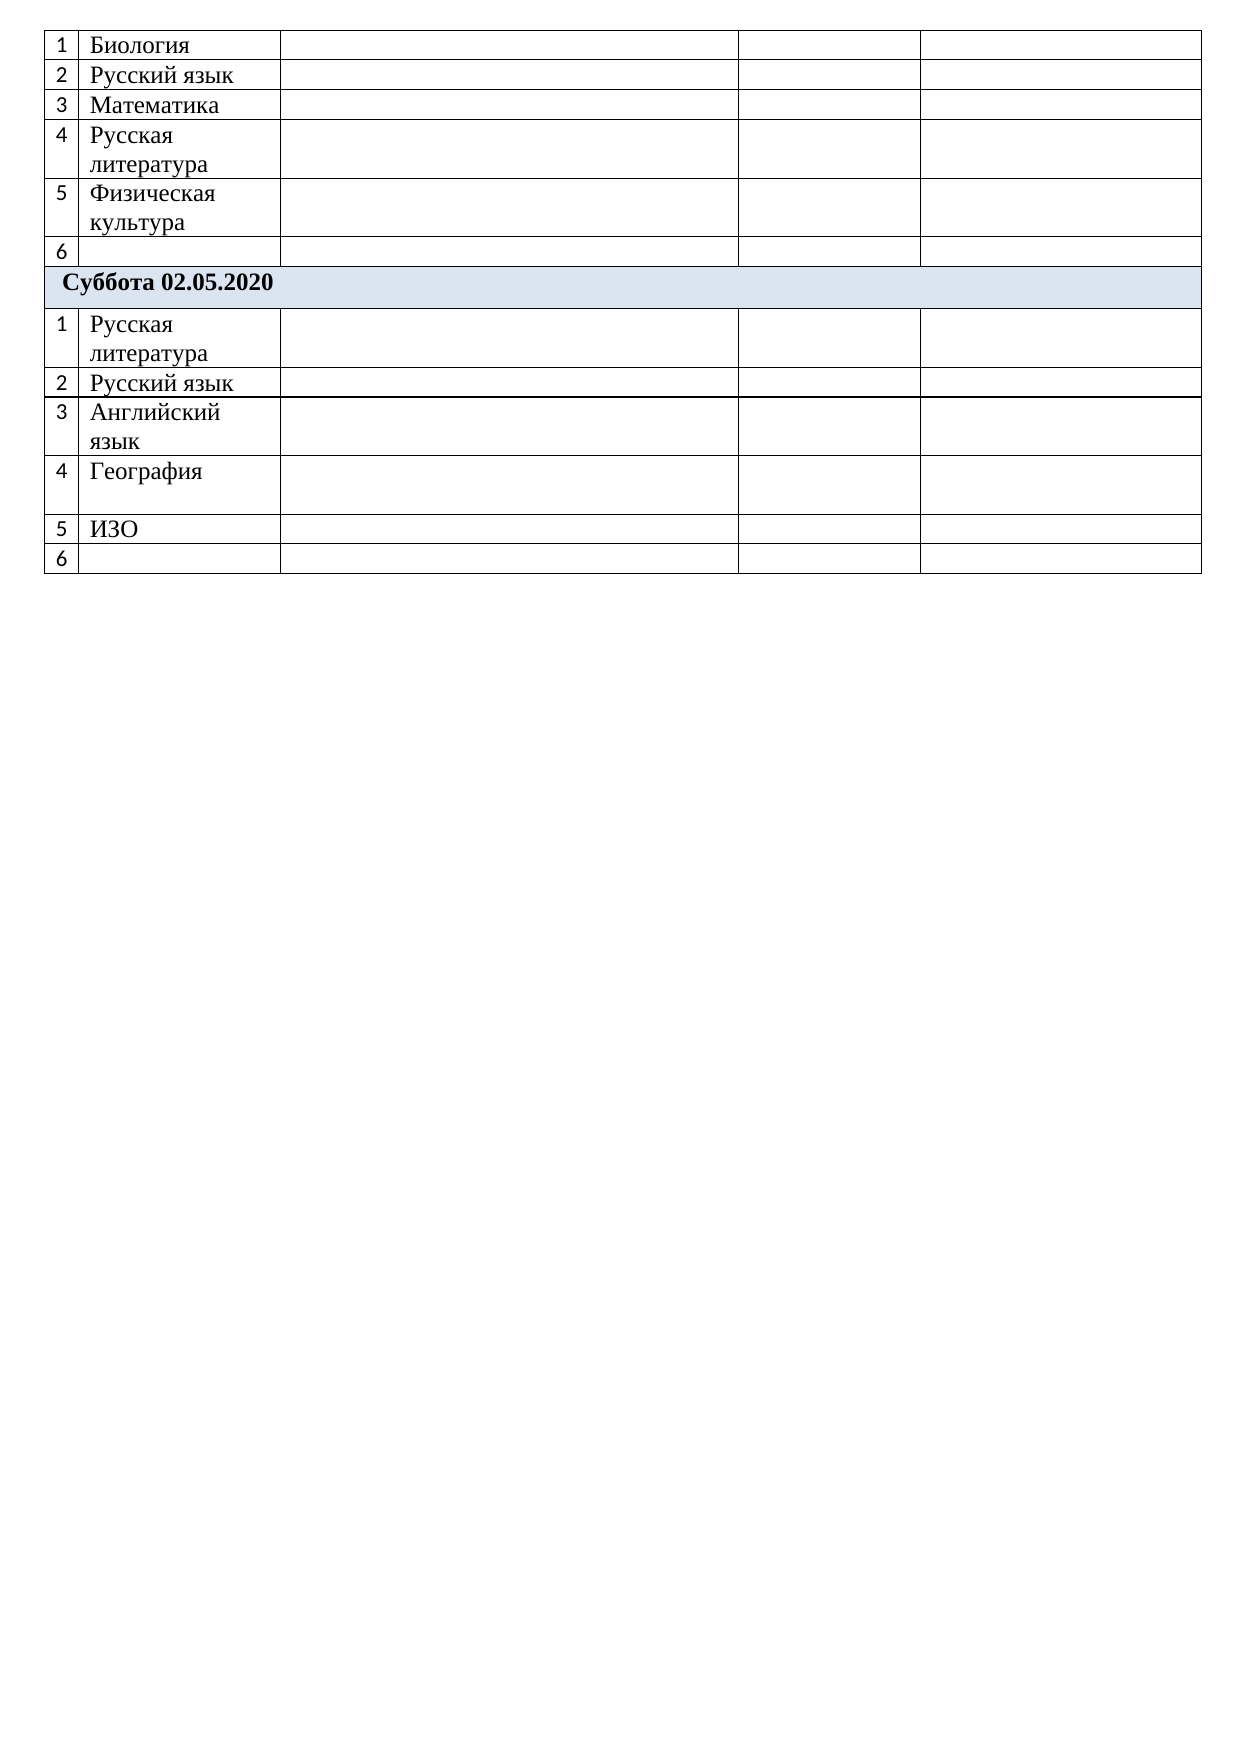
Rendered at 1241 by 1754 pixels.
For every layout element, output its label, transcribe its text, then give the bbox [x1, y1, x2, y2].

table_cell 3 [45, 90, 78, 119]
table_cell [281, 60, 738, 89]
table_cell 2 [45, 368, 78, 396]
table_cell [921, 515, 1201, 543]
table_cell [739, 31, 920, 59]
table_cell [739, 237, 920, 266]
table_cell [739, 60, 920, 89]
table_cell [281, 179, 738, 236]
table_cell [921, 237, 1201, 266]
table_cell 6 [45, 237, 78, 266]
table_cell Русская литература [79, 309, 280, 367]
table_cell [281, 31, 738, 59]
table_cell 6 [45, 544, 78, 573]
table_cell 3 [45, 398, 78, 455]
table_cell 2 [45, 60, 78, 89]
table_cell [921, 60, 1201, 89]
table_cell [739, 309, 920, 367]
table_cell Математика [79, 90, 280, 119]
table_cell Суббота 02.05.2020 [45, 267, 1201, 308]
table_cell [739, 398, 920, 455]
table_cell [739, 120, 920, 177]
table_cell [281, 544, 738, 573]
table_cell [739, 179, 920, 236]
table_cell [79, 544, 280, 573]
table_cell [281, 120, 738, 177]
table_cell 1 [45, 309, 78, 367]
table_cell [739, 368, 920, 396]
table_cell [281, 515, 738, 543]
table_cell [281, 368, 738, 396]
table_cell География [79, 456, 280, 513]
table_cell 4 [45, 120, 78, 177]
table_cell [921, 368, 1201, 396]
table_cell Русский язык [79, 60, 280, 89]
table_cell [739, 515, 920, 543]
table_cell [921, 31, 1201, 59]
table_cell [79, 237, 280, 266]
table_cell [281, 237, 738, 266]
table_cell ИЗО [79, 515, 280, 543]
table_cell [281, 90, 738, 119]
table_cell [739, 544, 920, 573]
table_cell [281, 398, 738, 455]
table_cell [921, 544, 1201, 573]
table_cell Физическая культура [79, 179, 280, 236]
table_cell Биология [79, 31, 280, 59]
table_cell [921, 398, 1201, 455]
table_cell Русская литература [79, 120, 280, 177]
table_cell 4 [45, 456, 78, 513]
table_cell [281, 456, 738, 513]
table_cell [921, 179, 1201, 236]
table_cell [739, 456, 920, 513]
table_cell [921, 309, 1201, 367]
table_cell [281, 309, 738, 367]
table_cell [921, 456, 1201, 513]
table_cell 1 [45, 31, 78, 59]
table_cell [921, 120, 1201, 177]
table_cell 5 [45, 515, 78, 543]
table_cell 5 [45, 179, 78, 236]
table_cell Английский язык [79, 398, 280, 455]
table_cell Русский язык [79, 368, 280, 396]
table_cell [921, 90, 1201, 119]
table_cell [739, 90, 920, 119]
